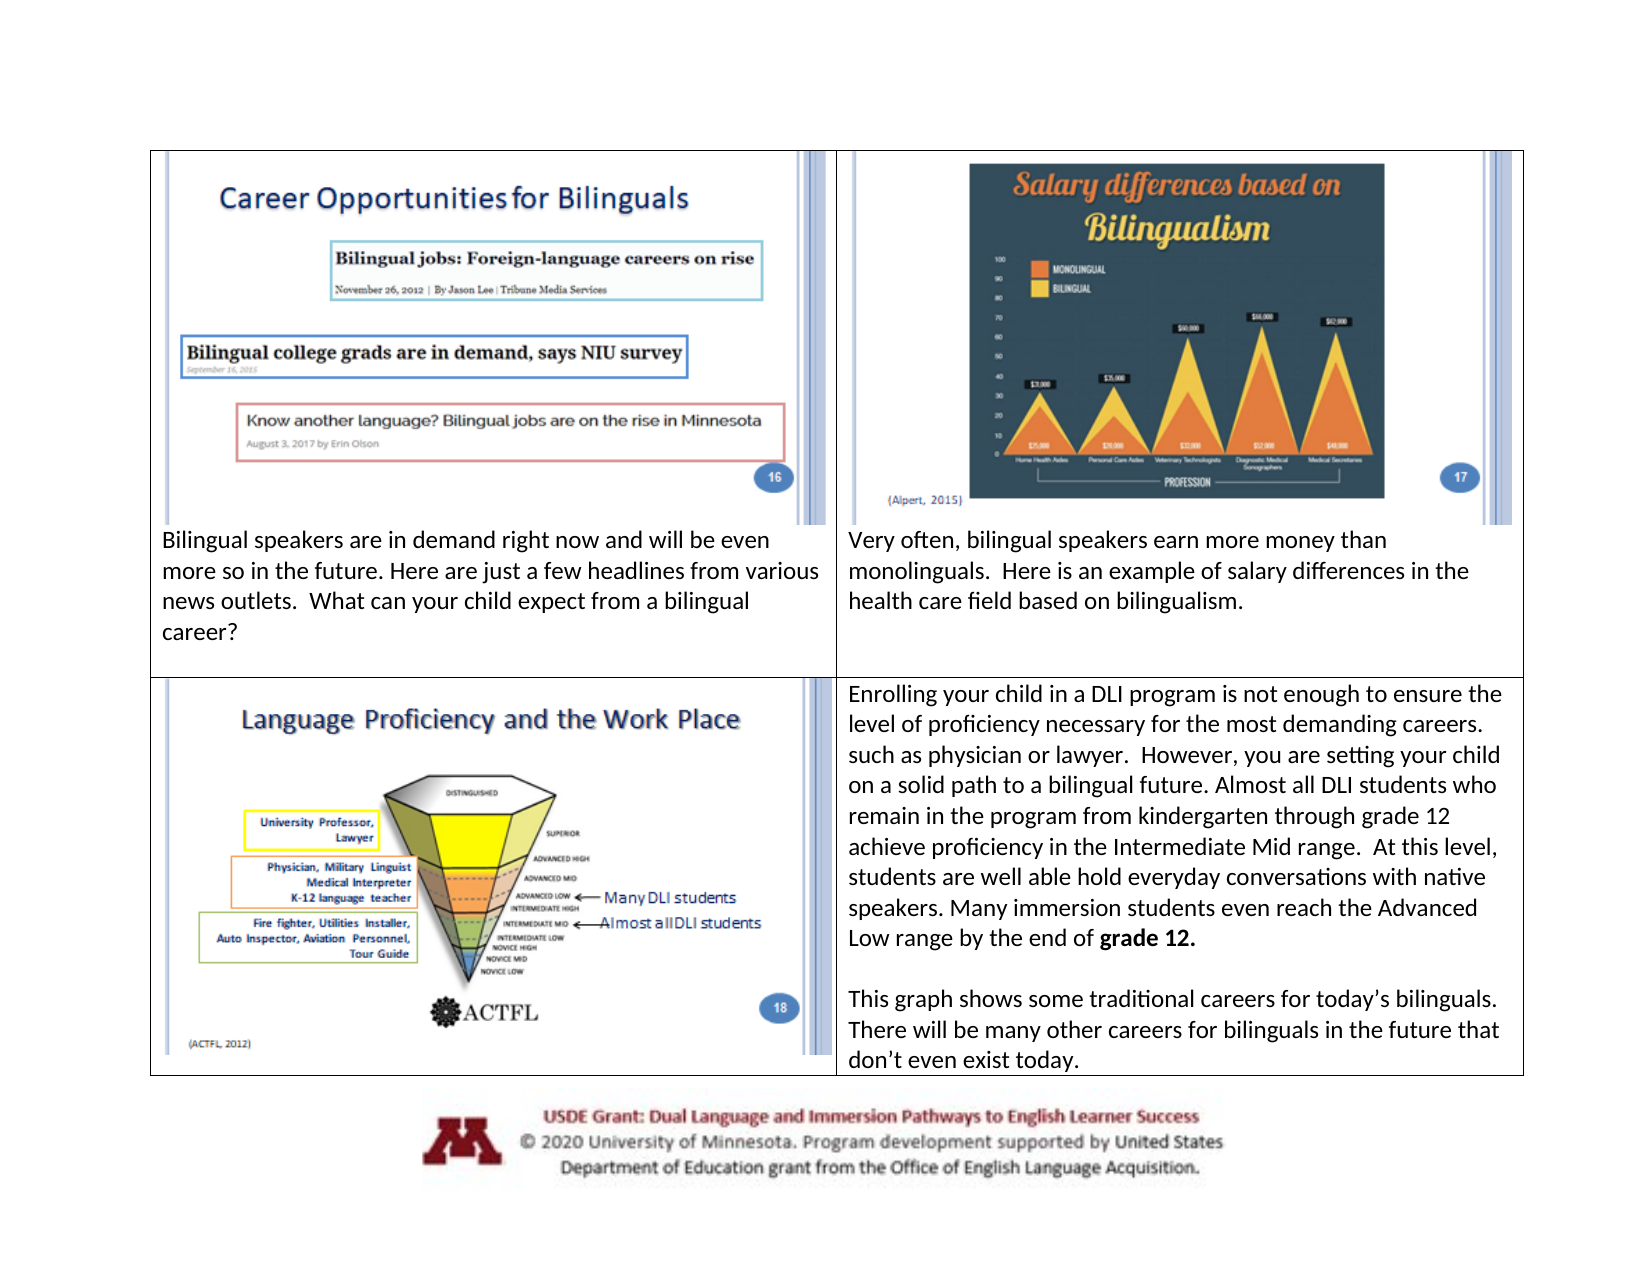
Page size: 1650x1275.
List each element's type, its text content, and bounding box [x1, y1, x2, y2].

picture [848, 151, 1512, 525]
table_cell Enrolling your child in a DLI program is not enough to ensure the level of proficiency necessary for the most demanding careers. such as physician or lawyer. However, you are setting your child on a solid path to a bilingual future. Almost all DLI students who remain in the program from kindergarten through grade 12 achieve proficiency in the Intermediate Mid range. At this level, students are well able hold everyday conversations with native speakers. Many immersion students even reach the Advanced Low range by the end of grade 12. This graph shows some traditional careers for today’s bilinguals. There will be many other careers for bilinguals in the future that don’t even exist today. [837, 678, 1523, 1075]
table_cell Bilingual speakers are in demand right now and will be even more so in the future. Here are just a few headlines from various news outlets. What can your child expect from a bilingual career? [151, 151, 836, 677]
table_cell Very often, bilingual speakers earn more money than monolinguals. Here is an example of salary differences in the health care field based on bilingualism. [837, 151, 1523, 677]
picture [161, 151, 826, 525]
table_cell [151, 678, 836, 1075]
picture [421, 1088, 1229, 1197]
picture [161, 678, 832, 1055]
